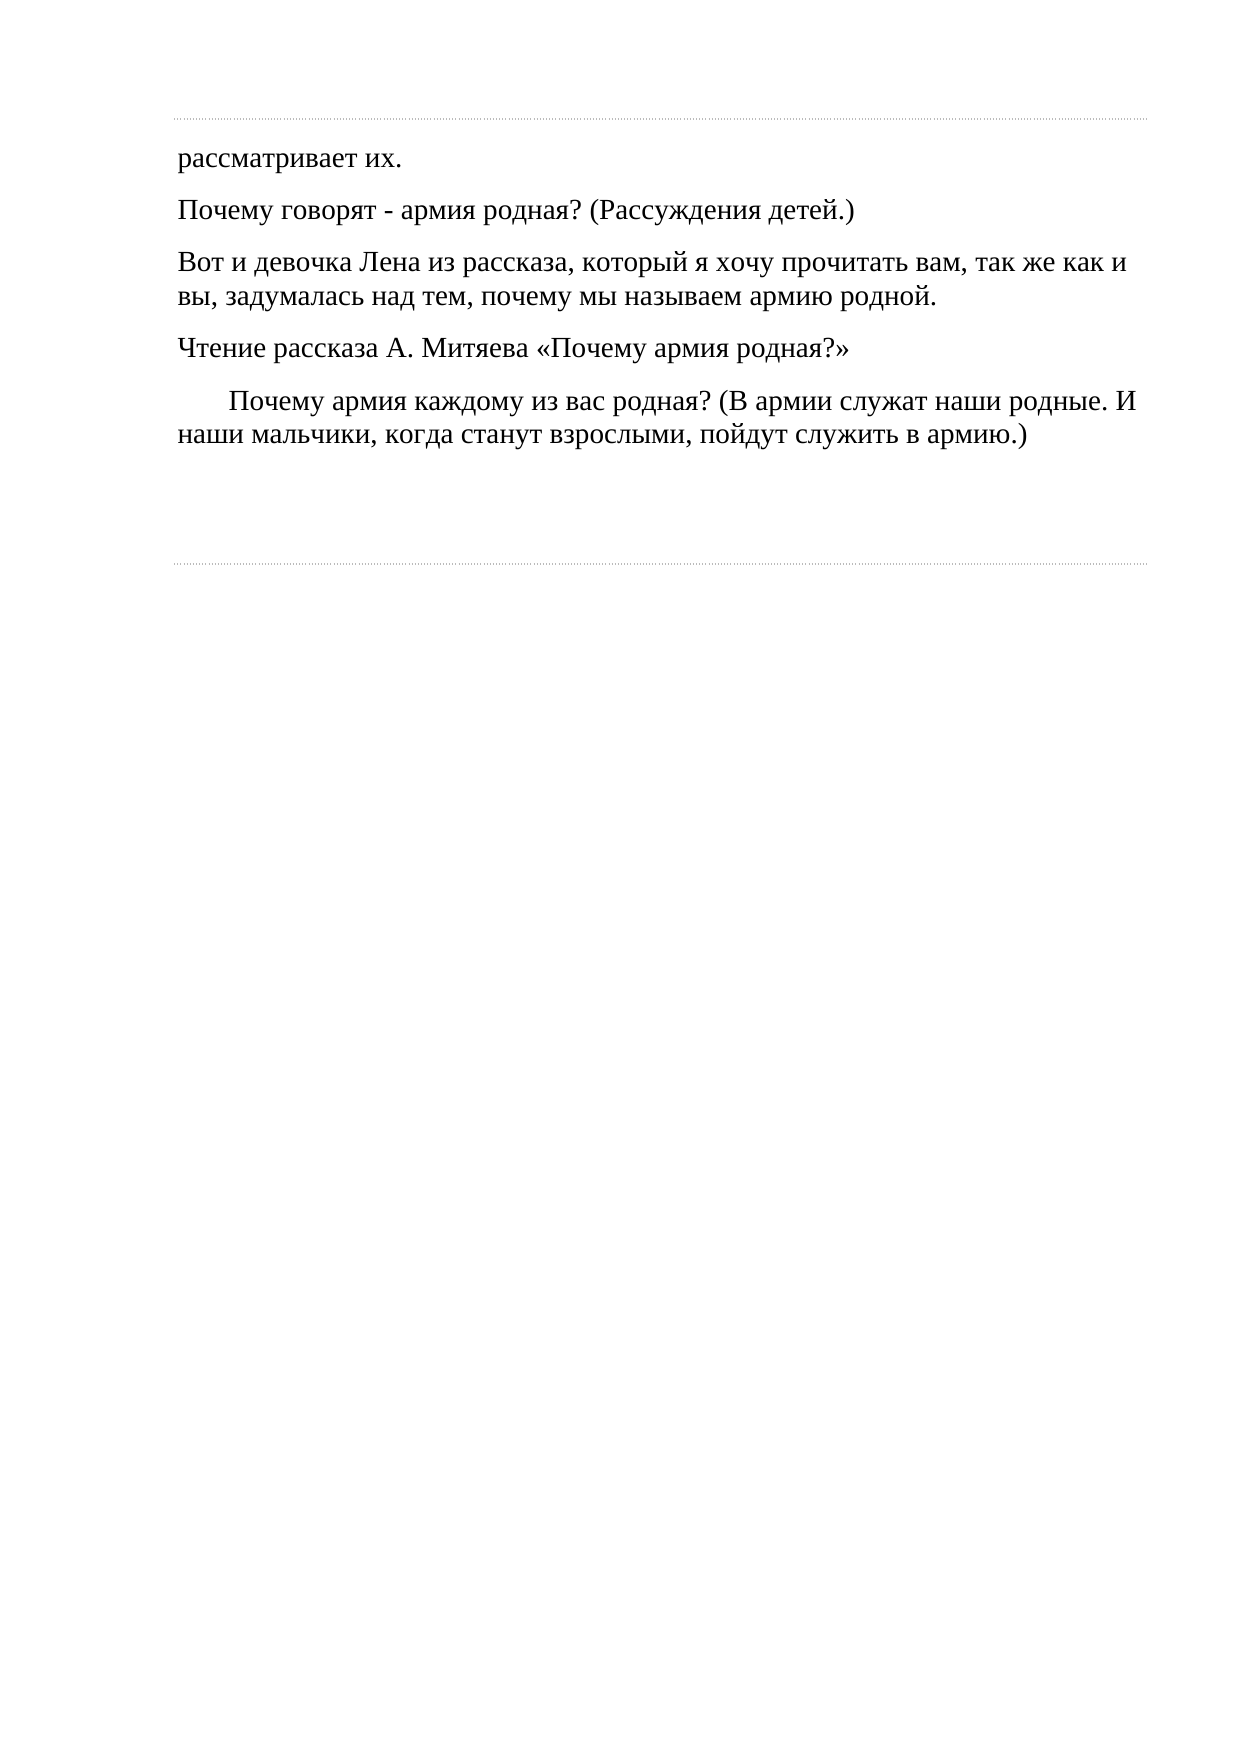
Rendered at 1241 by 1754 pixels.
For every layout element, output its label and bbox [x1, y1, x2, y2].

table_cell [174, 118, 1148, 563]
